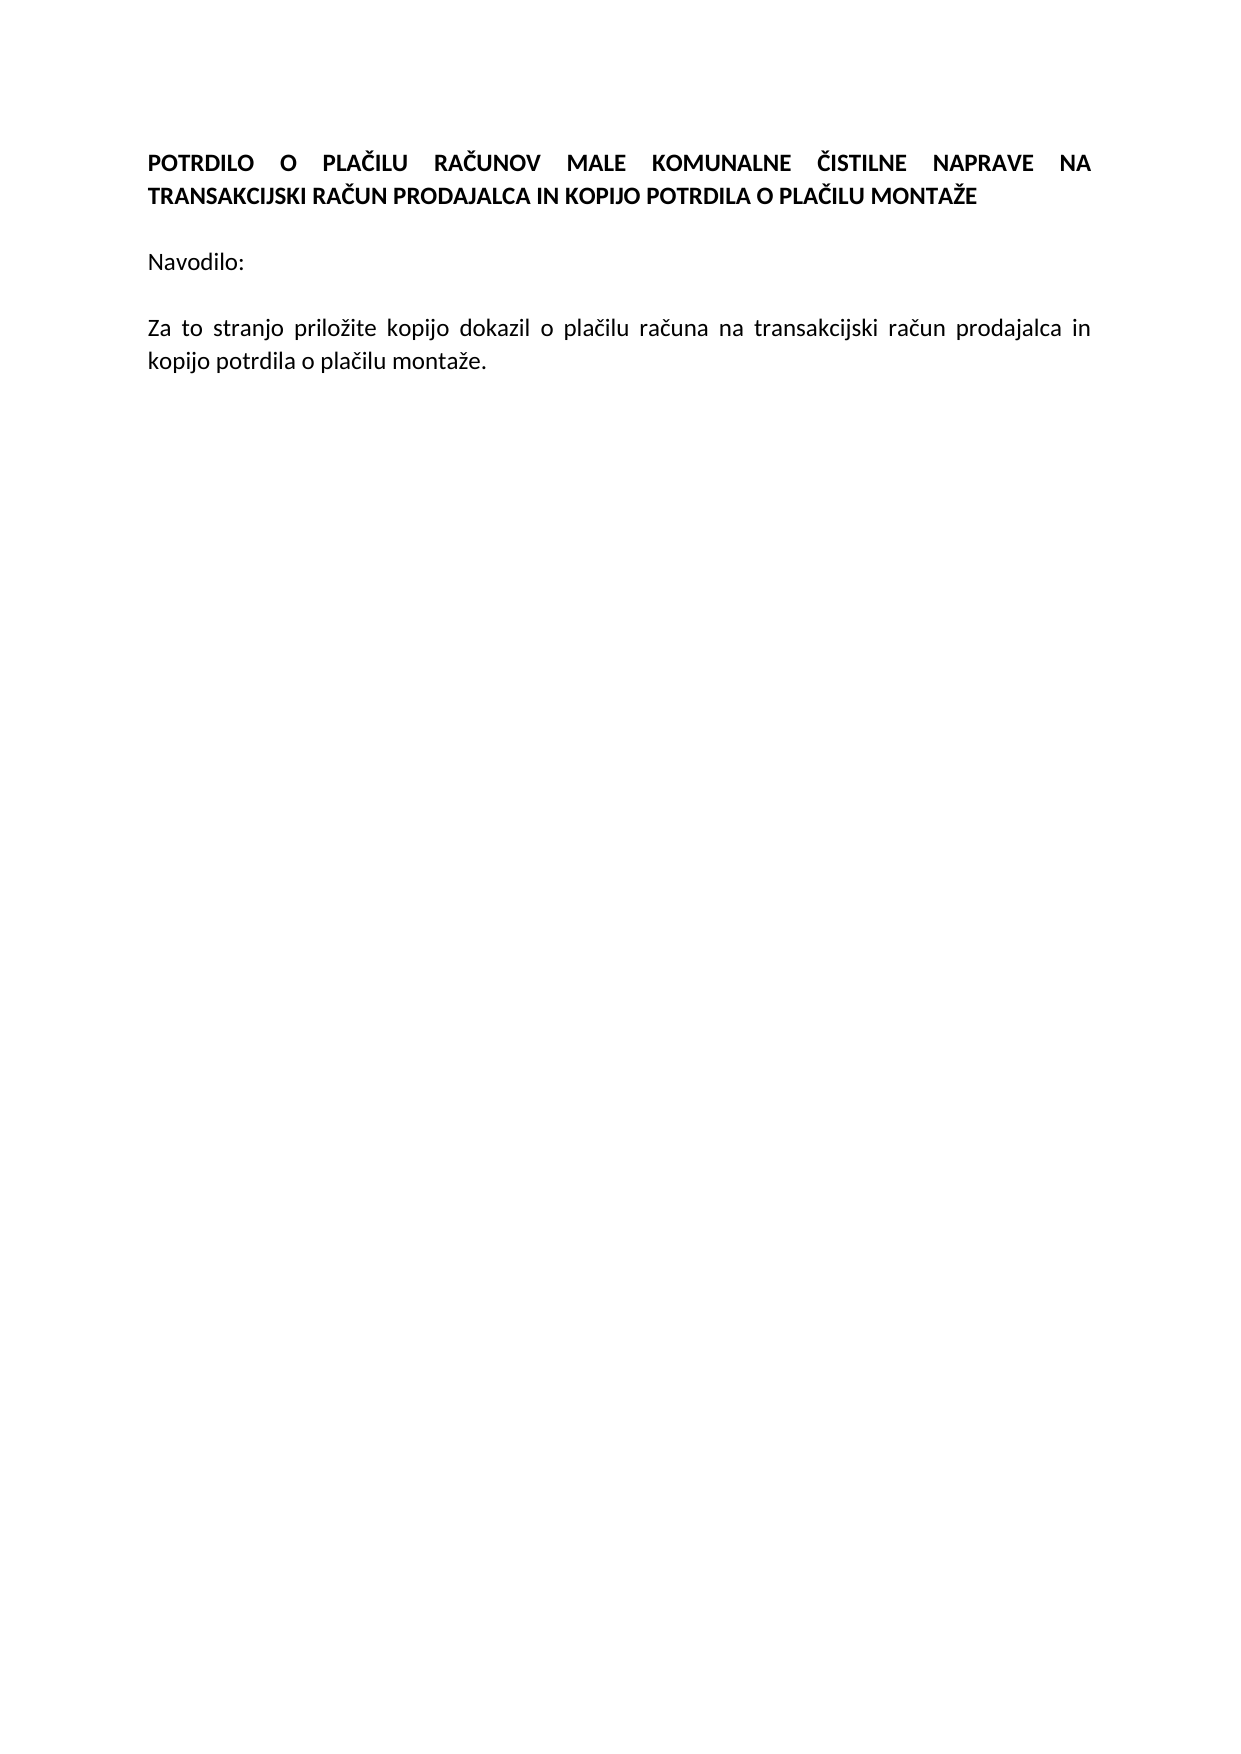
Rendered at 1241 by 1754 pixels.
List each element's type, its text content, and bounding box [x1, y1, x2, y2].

text Za to stranjo priložite kopijo dokazil o plačilu računa na transakcijski račun prodajalca in kopijo potrdila o plačilu montaže. [148, 312, 1093, 376]
text Navodilo: [148, 246, 1093, 277]
text POTRDILO O PLAČILU RAČUNOV MALE KOMUNALNE ČISTILNE NAPRAVE NA TRANSAKCIJSKI RAČUN PRODAJALCA IN KOPIJO POTRDILA O PLAČILU MONTAŽE [148, 148, 1093, 211]
